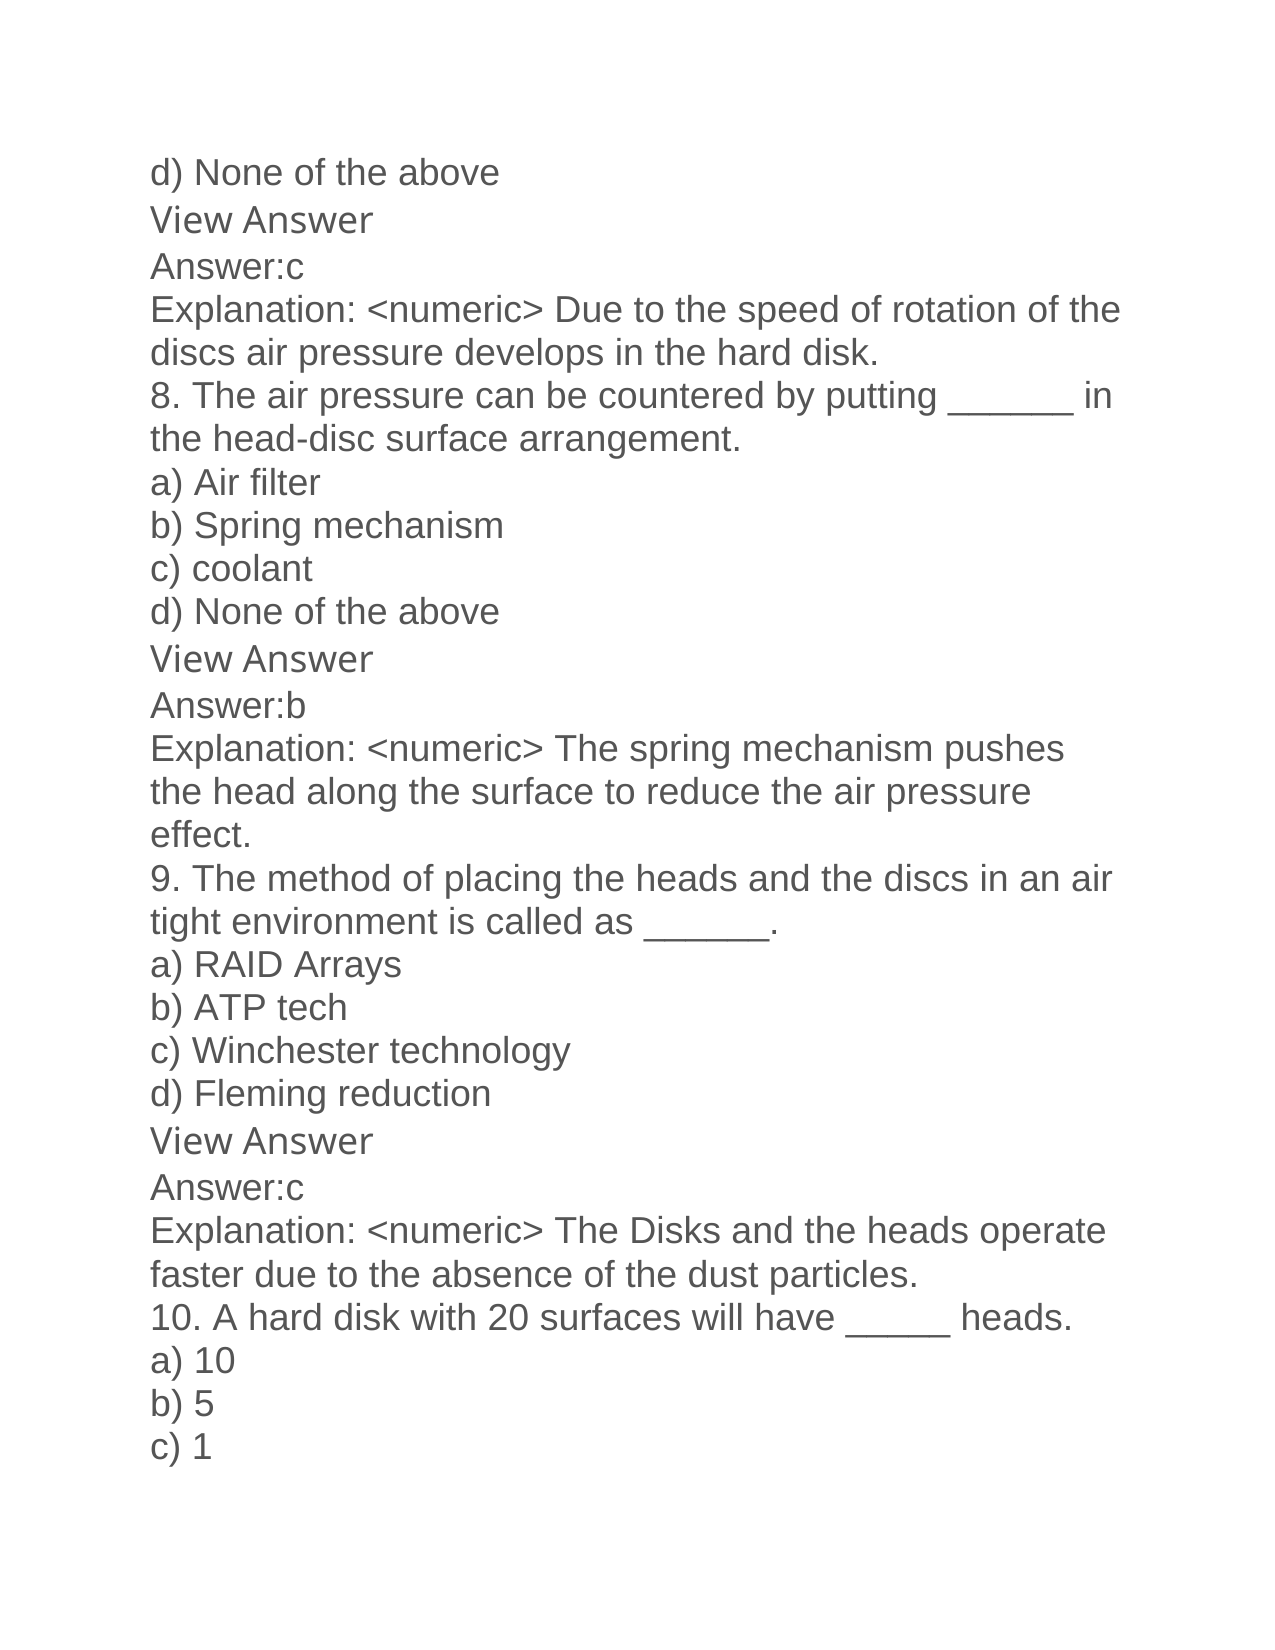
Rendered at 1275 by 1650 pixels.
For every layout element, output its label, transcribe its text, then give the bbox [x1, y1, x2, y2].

text Answer:c Explanation: <numeric> The Disks and the heads operate faster due to the absence of the dust particles. [150, 1166, 1125, 1295]
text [150, 150, 1125, 244]
text 9. The method of placing the heads and the discs in an air tight environment is called as ______. a) RAID Arrays b) ATP tech c) Winchester technology d) Fleming reduction View Answer [150, 856, 1125, 1166]
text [150, 1295, 1125, 1467]
text Answer:b Explanation: <numeric> The spring mechanism pushes the head along the surface to reduce the air pressure effect. [150, 683, 1125, 856]
text Answer:c Explanation: <numeric> Due to the speed of rotation of the discs air pressure develops in the hard disk. [150, 244, 1125, 373]
text 8. The air pressure can be countered by putting ______ in the head-disc surface arrangement. a) Air filter b) Spring mechanism c) coolant d) None of the above View Answer [150, 373, 1125, 683]
